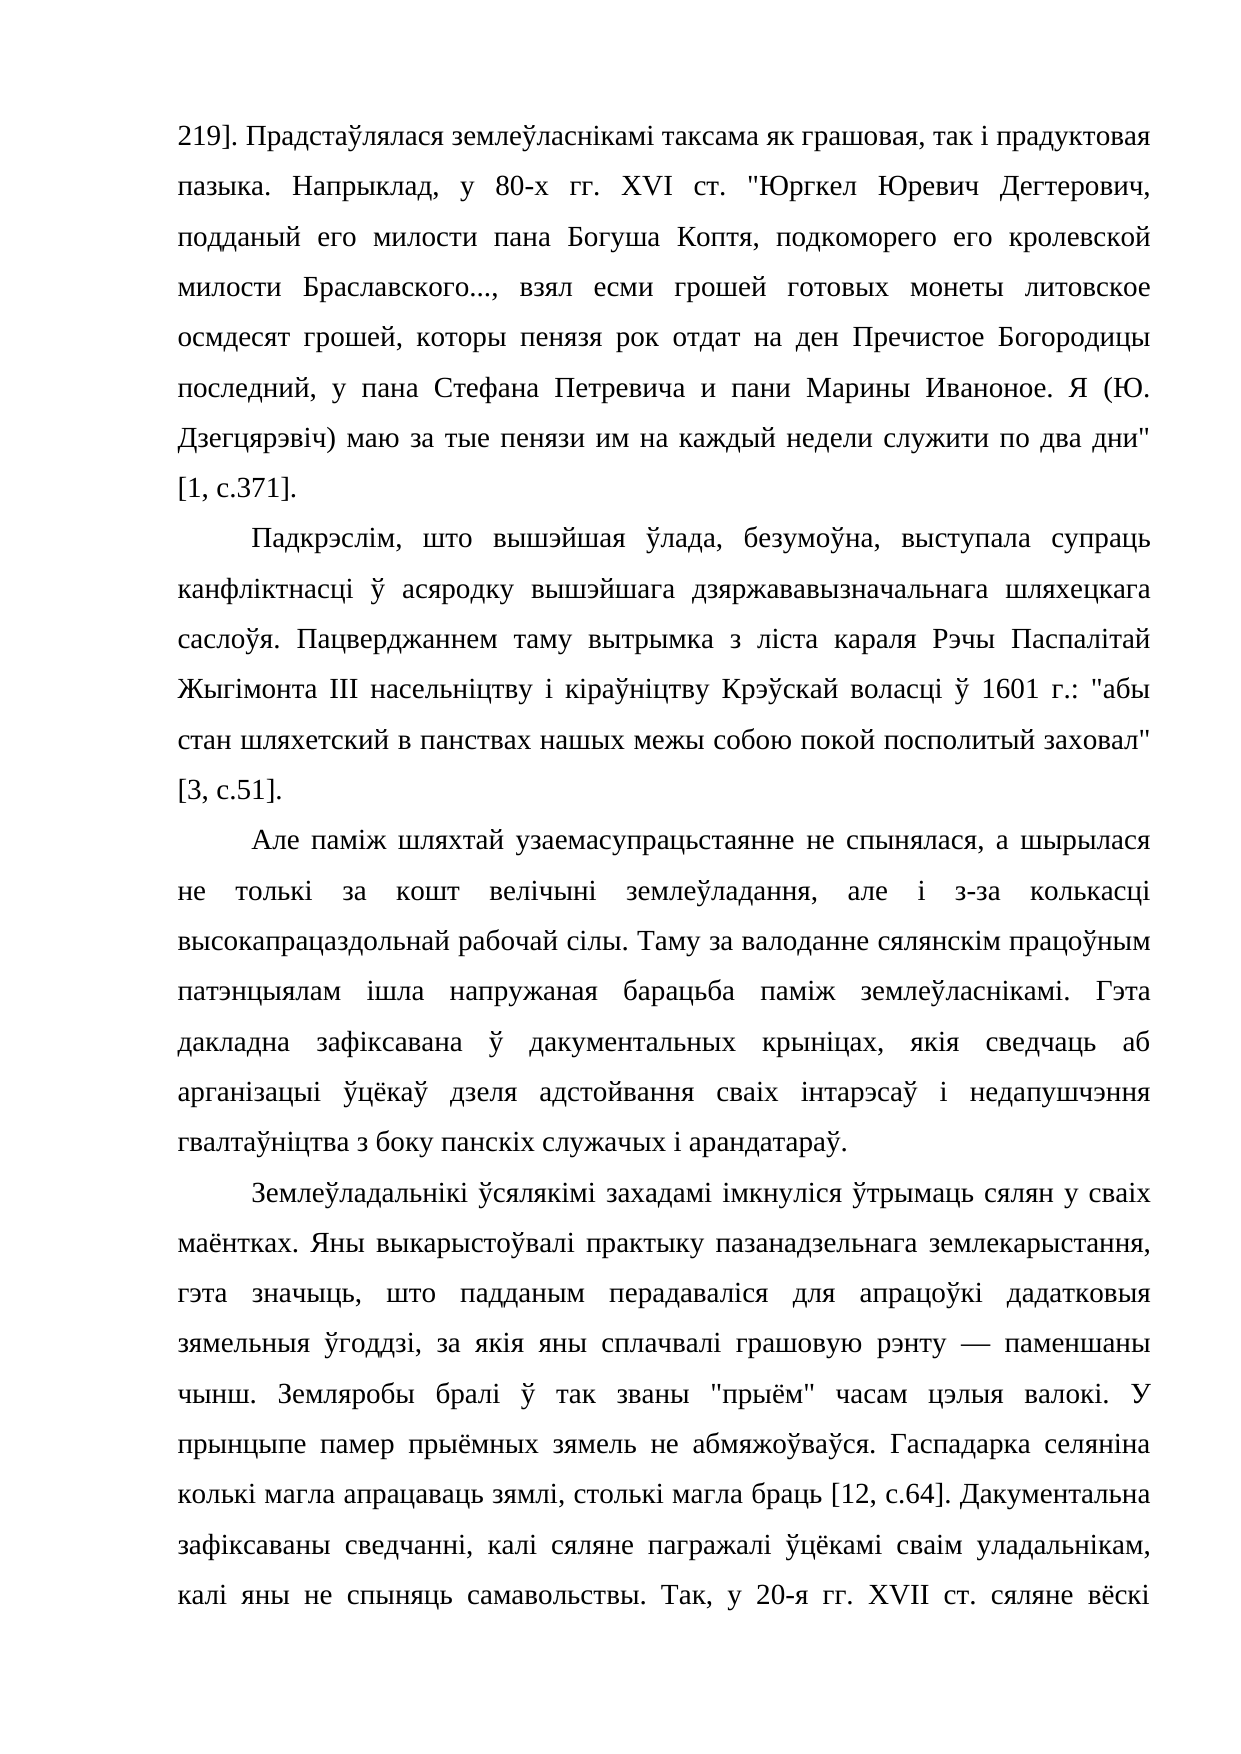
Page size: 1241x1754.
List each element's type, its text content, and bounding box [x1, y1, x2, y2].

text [177, 118, 1152, 504]
text Падкрэслім, што вышэйшая ўлада, безумоўна, выступала супраць канфліктнасці ў асяродку вышэйшага дзяржававызначальнага шляхецкага саслоўя. Пацверджаннем таму вытрымка з ліста караля Рэчы Паспалітай Жыгімонта ІІІ насельніцтву і кіраўніцтву Крэўскай воласці ў 1601 г.: "абы стан шляхетский в панствах нашых межы собою покой посполитый заховал" [3, с.51]. [177, 521, 1152, 806]
text Але паміж шляхтай узаемасупрацьстаянне не спынялася, а шырылася не толькі за кошт велічыні землеўладання, але і з-за колькасці высокапрацаздольнай рабочай сілы. Таму за валоданне сялянскім працоўным патэнцыялам ішла напружаная барацьба паміж землеўласнікамі. Гэта дакладна зафіксавана ў дакументальных крыніцах, якія сведчаць аб арганізацыі ўцёкаў дзеля адстойвання сваіх інтарэсаў і недапушчэння гвалтаўніцтва з боку панскіх служачых і арандатараў. [177, 822, 1152, 1158]
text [177, 1175, 1152, 1611]
